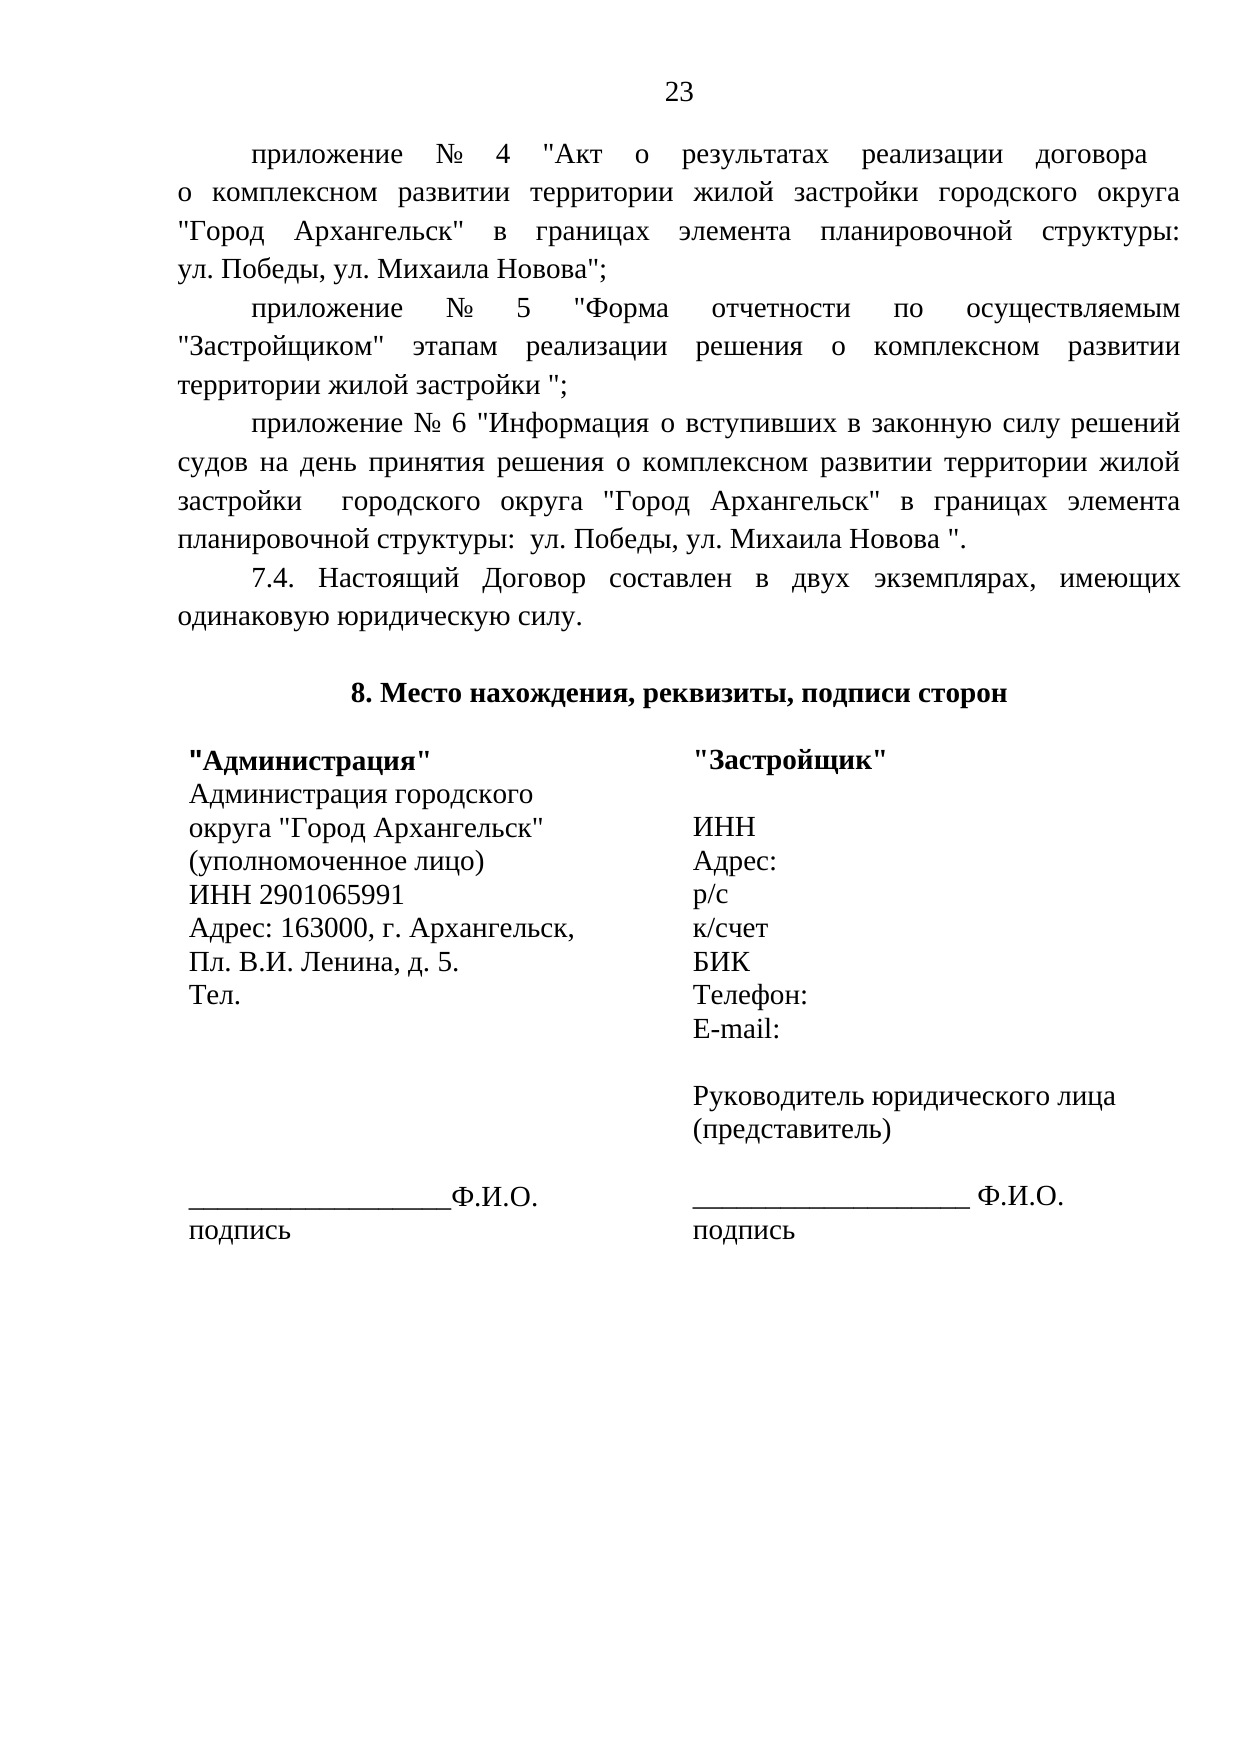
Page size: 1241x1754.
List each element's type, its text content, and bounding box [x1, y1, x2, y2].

table_header "Администрация" Администрация городского округа "Город Архангельск" (уполномоченное лицо) ИНН 2901065991 Адрес: 163000, г. Архангельск, Пл. В.И. Ленина, д. 5. Тел. __________________Ф.И.О. подпись [177, 743, 681, 1313]
text 8. Место нахождения, реквизиты, подписи сторон [177, 675, 1181, 709]
text приложение № 4 "Акт о результатах реализации договора о комплексном развитии территории жилой застройки городского округа "Город Архангельск" в границах элемента планировочной структуры: ул. Победы, ул. Михаила Новова"; [177, 136, 1181, 285]
text приложение № 6 "Информация о вступивших в законную силу решений судов на день принятия решения о комплексном развитии территории жилой застройки городского округа "Город Архангельск" в границах элемента планировочной структуры: ул. Победы, ул. Михаила Новова ". [177, 406, 1181, 555]
table_header "Застройщик" ИНН Адрес: р/с к/счет БИК Телефон: E-mail: Руководитель юридического лица (представитель) ___________________ Ф.И.О. подпись [681, 743, 1165, 1313]
text приложение № 5 "Форма отчетности по осуществляемым "Застройщиком" этапам реализации решения о комплексном развитии территории жилой застройки "; [177, 290, 1181, 401]
text 7.4. Настоящий Договор составлен в двух экземплярах, имеющих одинаковую юридическую силу. [177, 560, 1181, 632]
